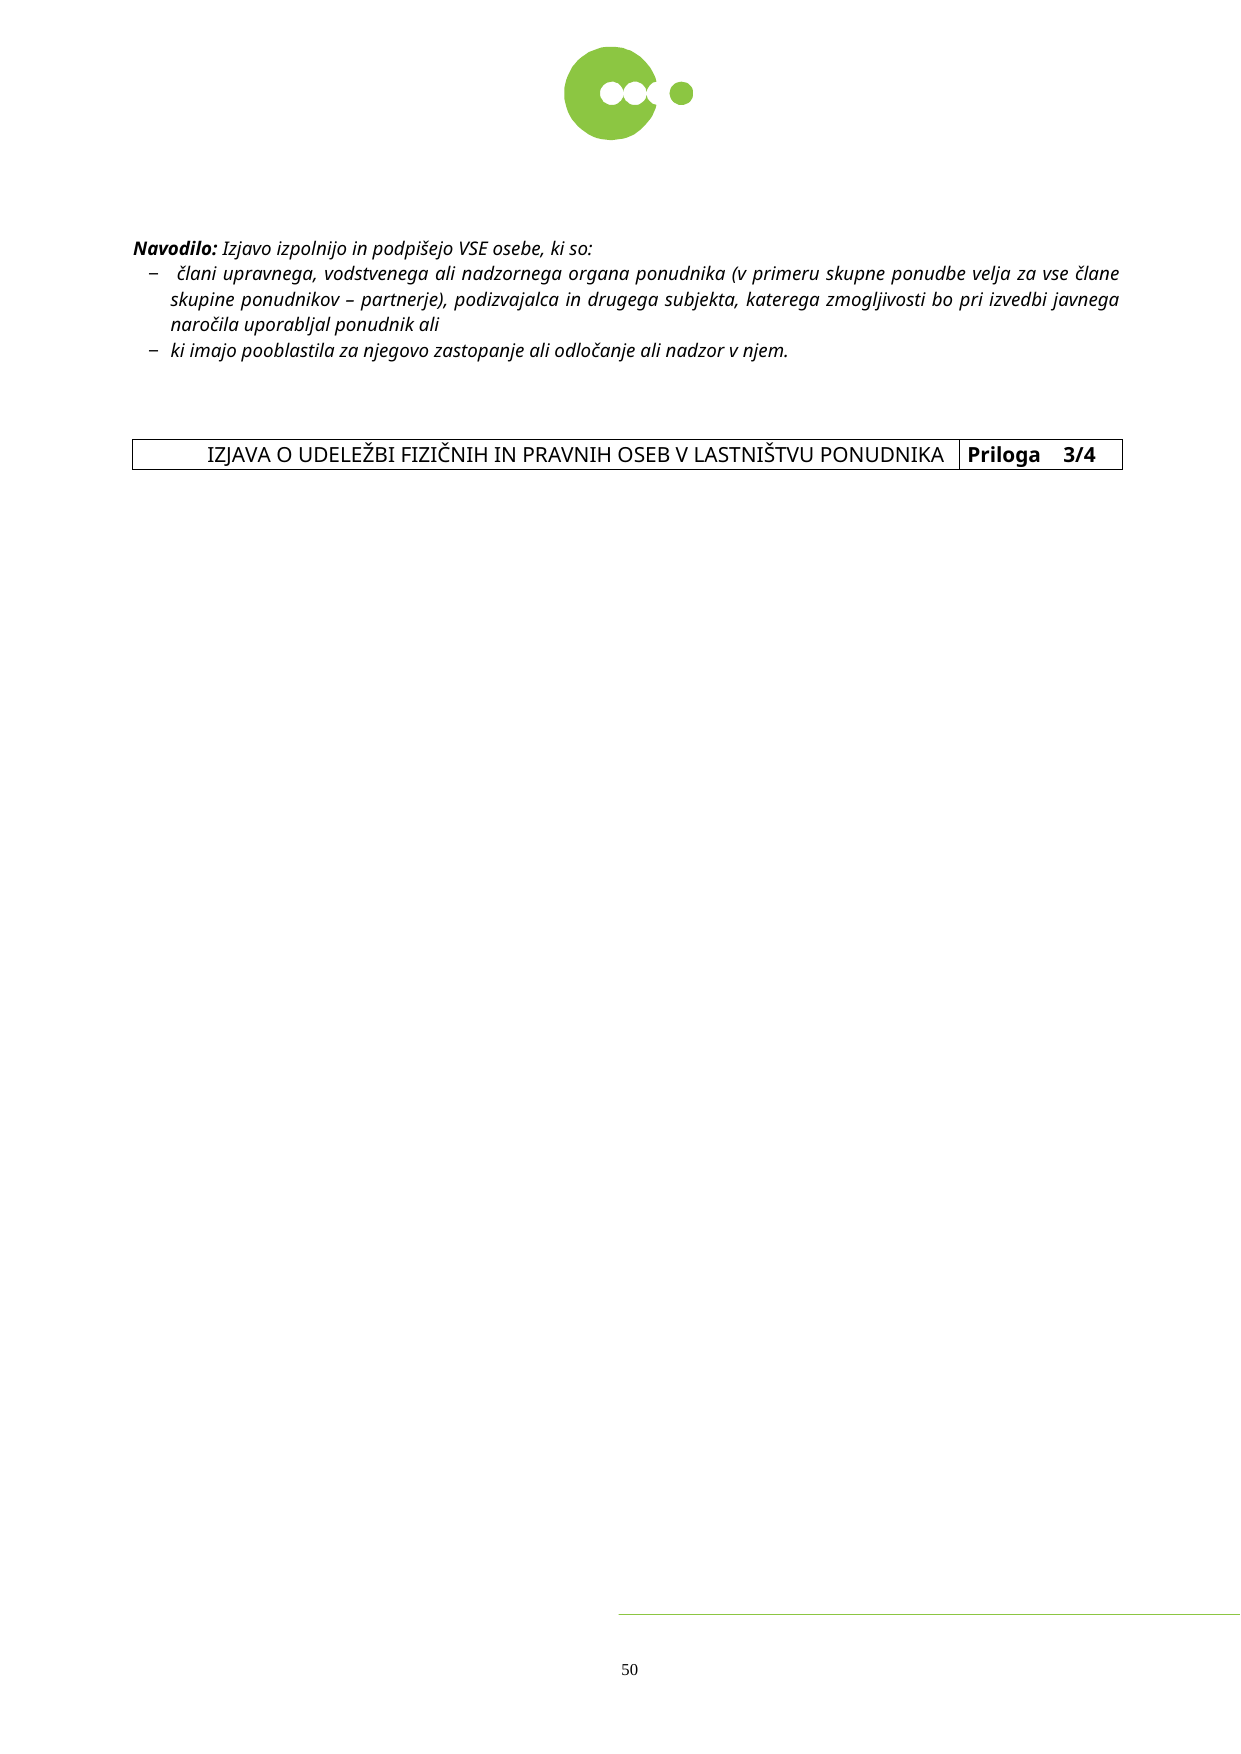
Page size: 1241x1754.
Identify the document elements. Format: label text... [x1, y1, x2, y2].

list člani upravnega, vodstvenega ali nadzornega organa ponudnika (v primeru skupne ponudbe velja za vse člane skupine ponudnikov – partnerje), podizvajalca in drugega subjekta, katerega zmogljivosti bo pri izvedbi javnega naročila uporabljal ponudnik ali [148, 261, 1122, 337]
table_header IZJAVA O UDELEŽBI FIZIČNIH IN PRAVNIH OSEB V LASTNIŠTVU PONUDNIKA [200, 440, 959, 469]
table_header 3/4 [1063, 440, 1122, 469]
table_header [133, 440, 200, 469]
table_header Priloga [960, 440, 1063, 469]
list ki imajo pooblastila za njegovo zastopanje ali odločanje ali nadzor v njem. [148, 337, 1122, 363]
text Navodilo: Izjavo izpolnijo in podpišejo VSE osebe, ki so: [133, 235, 1122, 261]
